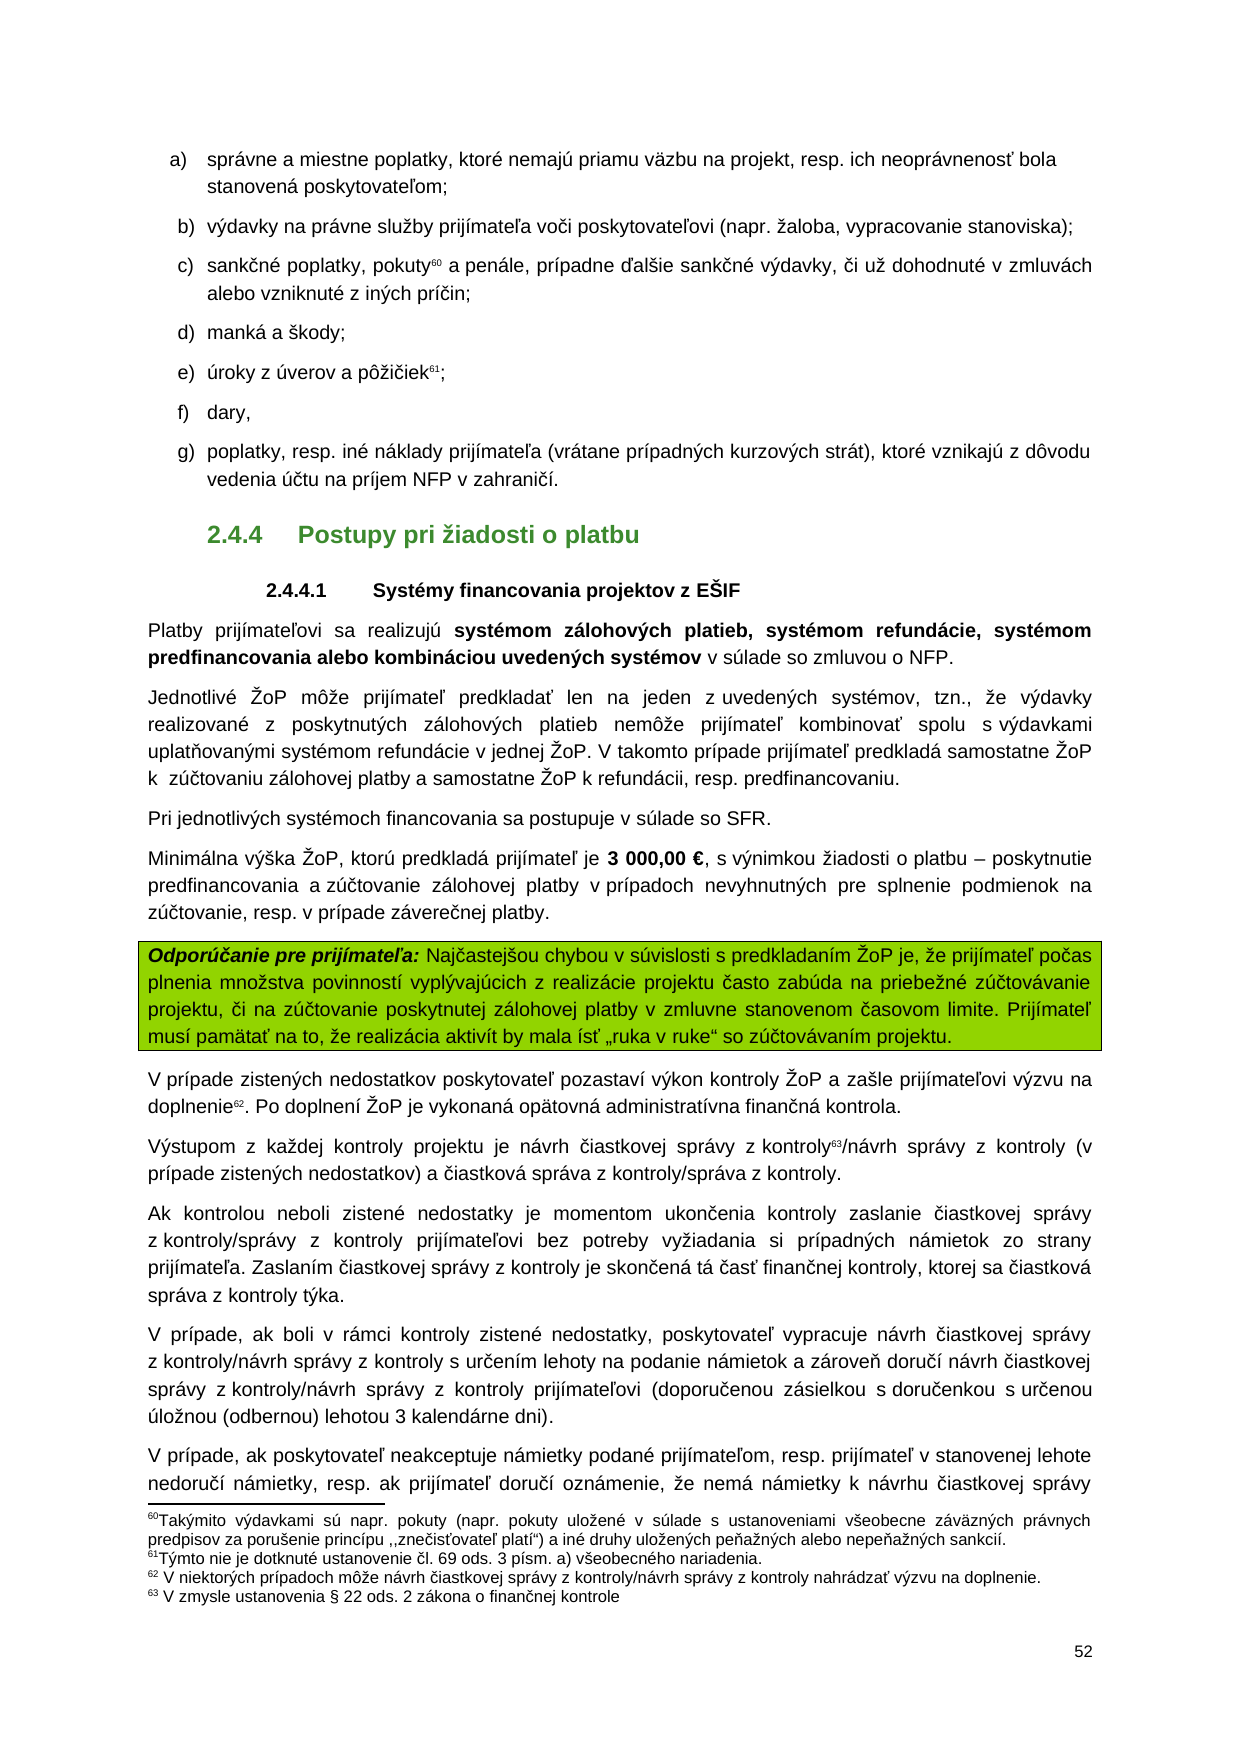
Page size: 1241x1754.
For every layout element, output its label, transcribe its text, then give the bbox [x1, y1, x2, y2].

text Výstupom z každej kontroly projektu je návrh čiastkovej správy z kontroly/návrh správy z kontroly (v prípade zistených nedostatkov) a čiastková správa z kontroly/správa z kontroly. [148, 1135, 1092, 1185]
list poplatky, resp. iné náklady prijímateľa (vrátane prípadných kurzových strát), ktoré vznikajú z dôvodu vedenia účtu na príjem NFP v zahraničí. [177, 440, 1092, 490]
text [148, 1444, 1092, 1494]
subtitle Postupy pri žiadosti o platbu [207, 519, 1092, 548]
text V prípade zistených nedostatkov poskytovateľ pozastaví výkon kontroly ŽoP a zašle prijímateľovi výzvu na doplnenie. Po doplnení ŽoP je vykonaná opätovná administratívna finančná kontrola. [148, 1068, 1092, 1118]
text Minimálna výška ŽoP, ktorú predkladá prijímateľ je 3 000,00 €, s výnimkou žiadosti o platbu – poskytnutie predfinancovania a zúčtovanie zálohovej platby v prípadoch nevyhnutných pre splnenie podmienok na zúčtovanie, resp. v prípade záverečnej platby. [148, 847, 1092, 924]
text V prípade, ak boli v rámci kontroly zistené nedostatky, poskytovateľ vypracuje návrh čiastkovej správy z kontroly/návrh správy z kontroly s určením lehoty na podanie námietok a zároveň doručí návrh čiastkovej správy z kontroly/návrh správy z kontroly prijímateľovi (doporučenou zásielkou s doručenkou s určenou úložnou (odbernou) lehotou 3 kalendárne dni). [148, 1323, 1092, 1427]
list správne a miestne poplatky, ktoré nemajú priamu väzbu na projekt, resp. ich neoprávnenosť bola stanovená poskytovateľom; [169, 148, 1092, 198]
text Odporúčanie pre prijímateľa: Najčastejšou chybou v súvislosti s predkladaním ŽoP je, že prijímateľ počas plnenia množstva povinností vyplývajúcich z realizácie projektu často zabúda na priebežné zúčtovávanie projektu, či na zúčtovanie poskytnutej zálohovej platby v zmluvne stanovenom časovom limite. Prijímateľ musí pamätať na to, že realizácia aktivít by mala ísť „ruka v ruke“ so zúčtovávaním projektu. [139, 942, 1101, 1050]
list sankčné poplatky, pokuty a penále, prípadne ďalšie sankčné výdavky, či už dohodnuté v zmluvách alebo vzniknuté z iných príčin; [177, 254, 1092, 304]
list úroky z úverov a pôžičiek; [177, 361, 1092, 383]
list výdavky na právne služby prijímateľa voči poskytovateľovi (napr. žaloba, vypracovanie stanoviska); [177, 214, 1092, 237]
text Platby prijímateľovi sa realizujú systémom zálohových platieb, systémom refundácie, systémom predfinancovania alebo kombináciou uvedených systémov v súlade so zmluvou o NFP. [148, 619, 1092, 669]
subtitle Systémy financovania projektov z EŠIF [266, 579, 1092, 602]
text Pri jednotlivých systémoch financovania sa postupuje v súlade so SFR. [148, 807, 1092, 829]
list manká a škody; [177, 321, 1092, 344]
text Ak kontrolou neboli zistené nedostatky je momentom ukončenia kontroly zaslanie čiastkovej správy z kontroly/správy z kontroly prijímateľovi bez potreby vyžiadania si prípadných námietok zo strany prijímateľa. Zaslaním čiastkovej správy z kontroly je skončená tá časť finančnej kontroly, ktorej sa čiastková správa z kontroly týka. [148, 1202, 1092, 1306]
text Jednotlivé ŽoP môže prijímateľ predkladať len na jeden z uvedených systémov, tzn., že výdavky realizované z poskytnutých zálohových platieb nemôže prijímateľ kombinovať spolu s výdavkami uplatňovanými systémom refundácie v jednej ŽoP. V takomto prípade prijímateľ predkladá samostatne ŽoP k zúčtovaniu zálohovej platby a samostatne ŽoP k refundácii, resp. predfinancovaniu. [148, 686, 1092, 790]
list dary, [177, 401, 1092, 423]
